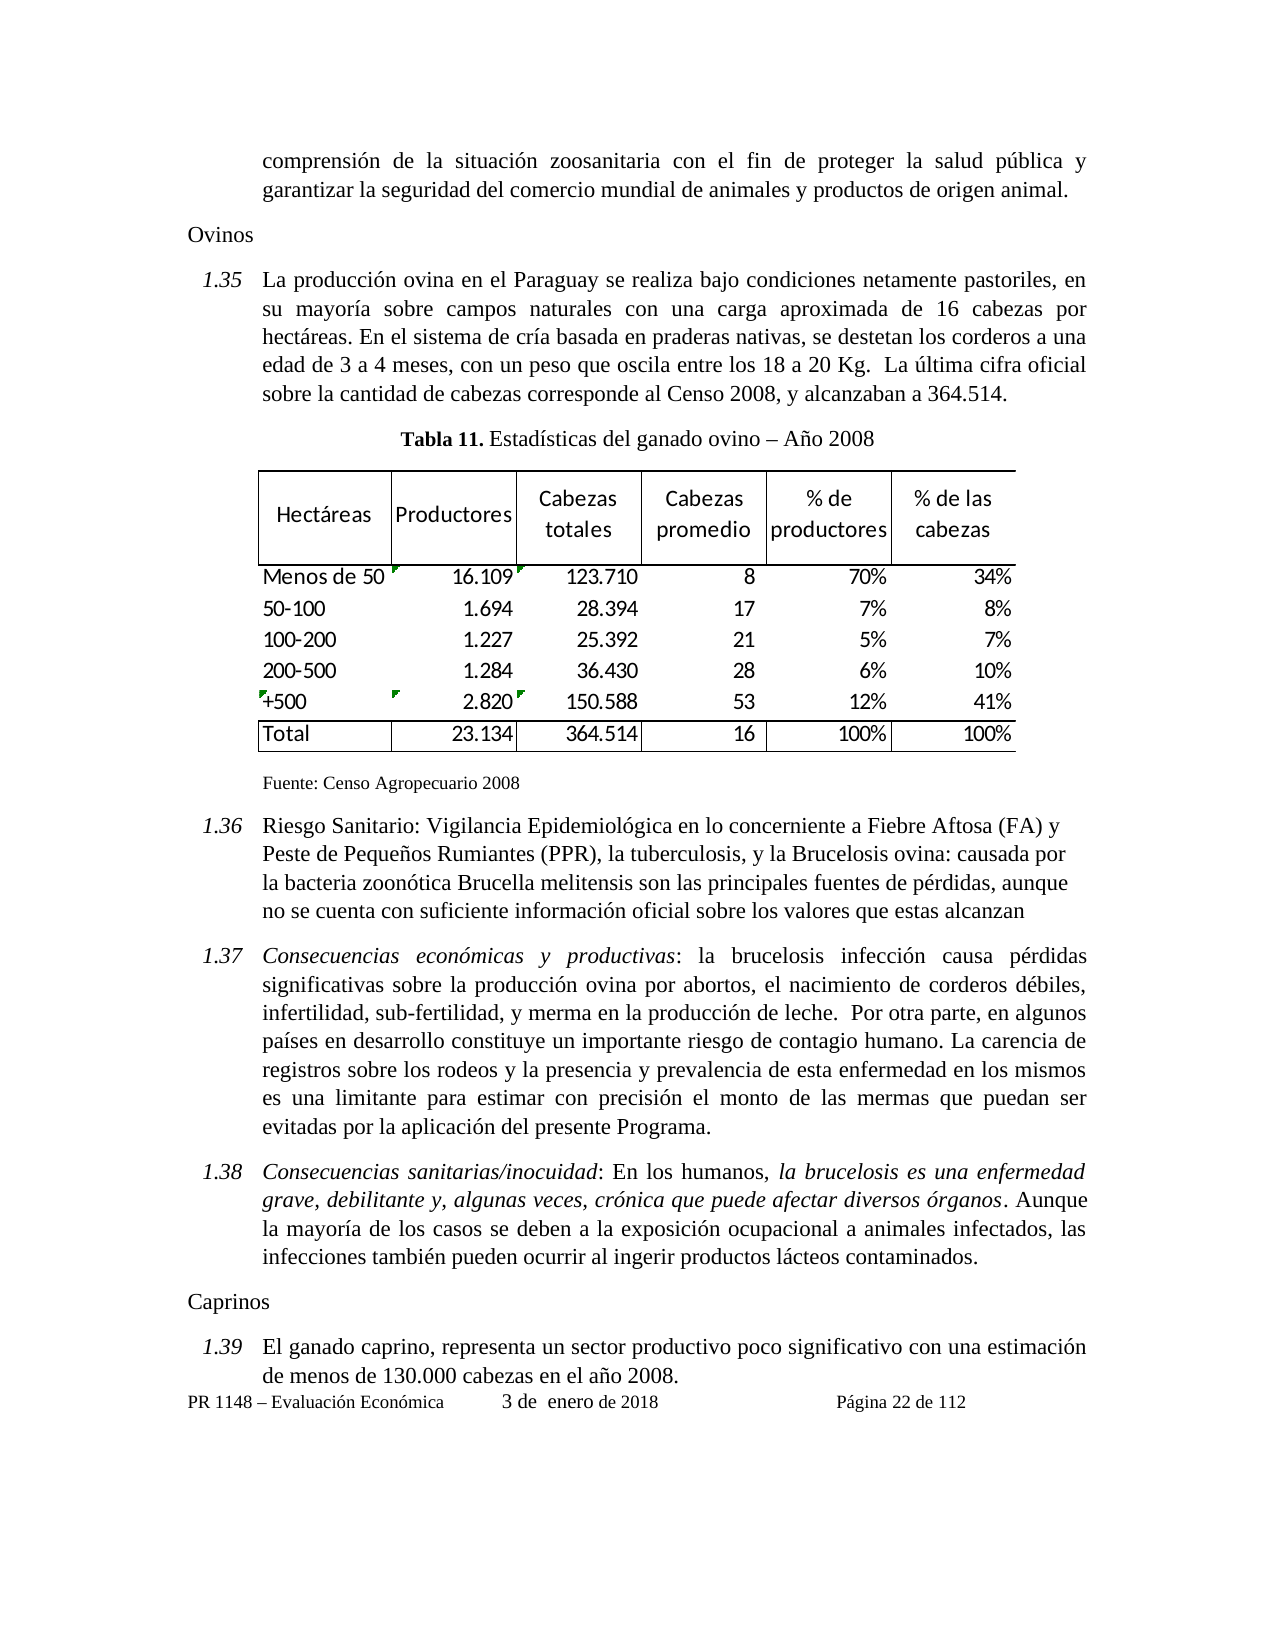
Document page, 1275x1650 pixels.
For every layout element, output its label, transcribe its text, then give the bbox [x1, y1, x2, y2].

text Tabla 11. Estadísticas del ganado ovino – Año 2008 [187, 425, 1088, 451]
text Ovinos [187, 221, 1088, 247]
text Caprinos [187, 1288, 1088, 1315]
text Fuente: Censo Agropecuario 2008 [187, 772, 1088, 793]
list Riesgo Sanitario: Vigilancia Epidemiológica en lo concerniente a Fiebre Aftosa (FA) y Peste de Pequeños Rumiantes (PPR), la tuberculosis, y la Brucelosis ovina: causada por la bacteria zoonótica Brucella melitensis son las principales fuentes de pérdidas, aunque no se cuenta con suficiente información oficial sobre los valores que estas alcanzan [202, 812, 1088, 923]
list Consecuencias económicas y productivas: la brucelosis infección causa pérdidas significativas sobre la producción ovina por abortos, el nacimiento de corderos débiles, infertilidad, sub-fertilidad, y merma en la producción de leche. Por otra parte, en algunos países en desarrollo constituye un importante riesgo de contagio humano. La carencia de registros sobre los rodeos y la presencia y prevalencia de esta enfermedad en los mismos es una limitante para estimar con precisión el monto de las mermas que puedan ser evitadas por la aplicación del presente Programa. [202, 942, 1088, 1139]
list La producción ovina en el Paraguay se realiza bajo condiciones netamente pastoriles, en su mayoría sobre campos naturales con una carga aproximada de 16 cabezas por hectáreas. En el sistema de cría basada en praderas nativas, se destetan los corderos a una edad de 3 a 4 meses, con un peso que oscila entre los 18 a 20 Kg. La última cifra oficial sobre la cantidad de cabezas corresponde al Censo 2008, y alcanzaban a 364.514. [202, 266, 1088, 406]
list El ganado caprino, representa un sector productivo poco significativo con una estimación de menos de 130.000 cabezas en el año 2008. [202, 1333, 1088, 1388]
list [202, 148, 1088, 202]
list Consecuencias sanitarias/inocuidad: En los humanos, la brucelosis es una enfermedad grave, debilitante y, algunas veces, crónica que puede afectar diversos órganos. Aunque la mayoría de los casos se deben a la exposición ocupacional a animales infectados, las infecciones también pueden ocurrir al ingerir productos lácteos contaminados. [202, 1158, 1088, 1269]
